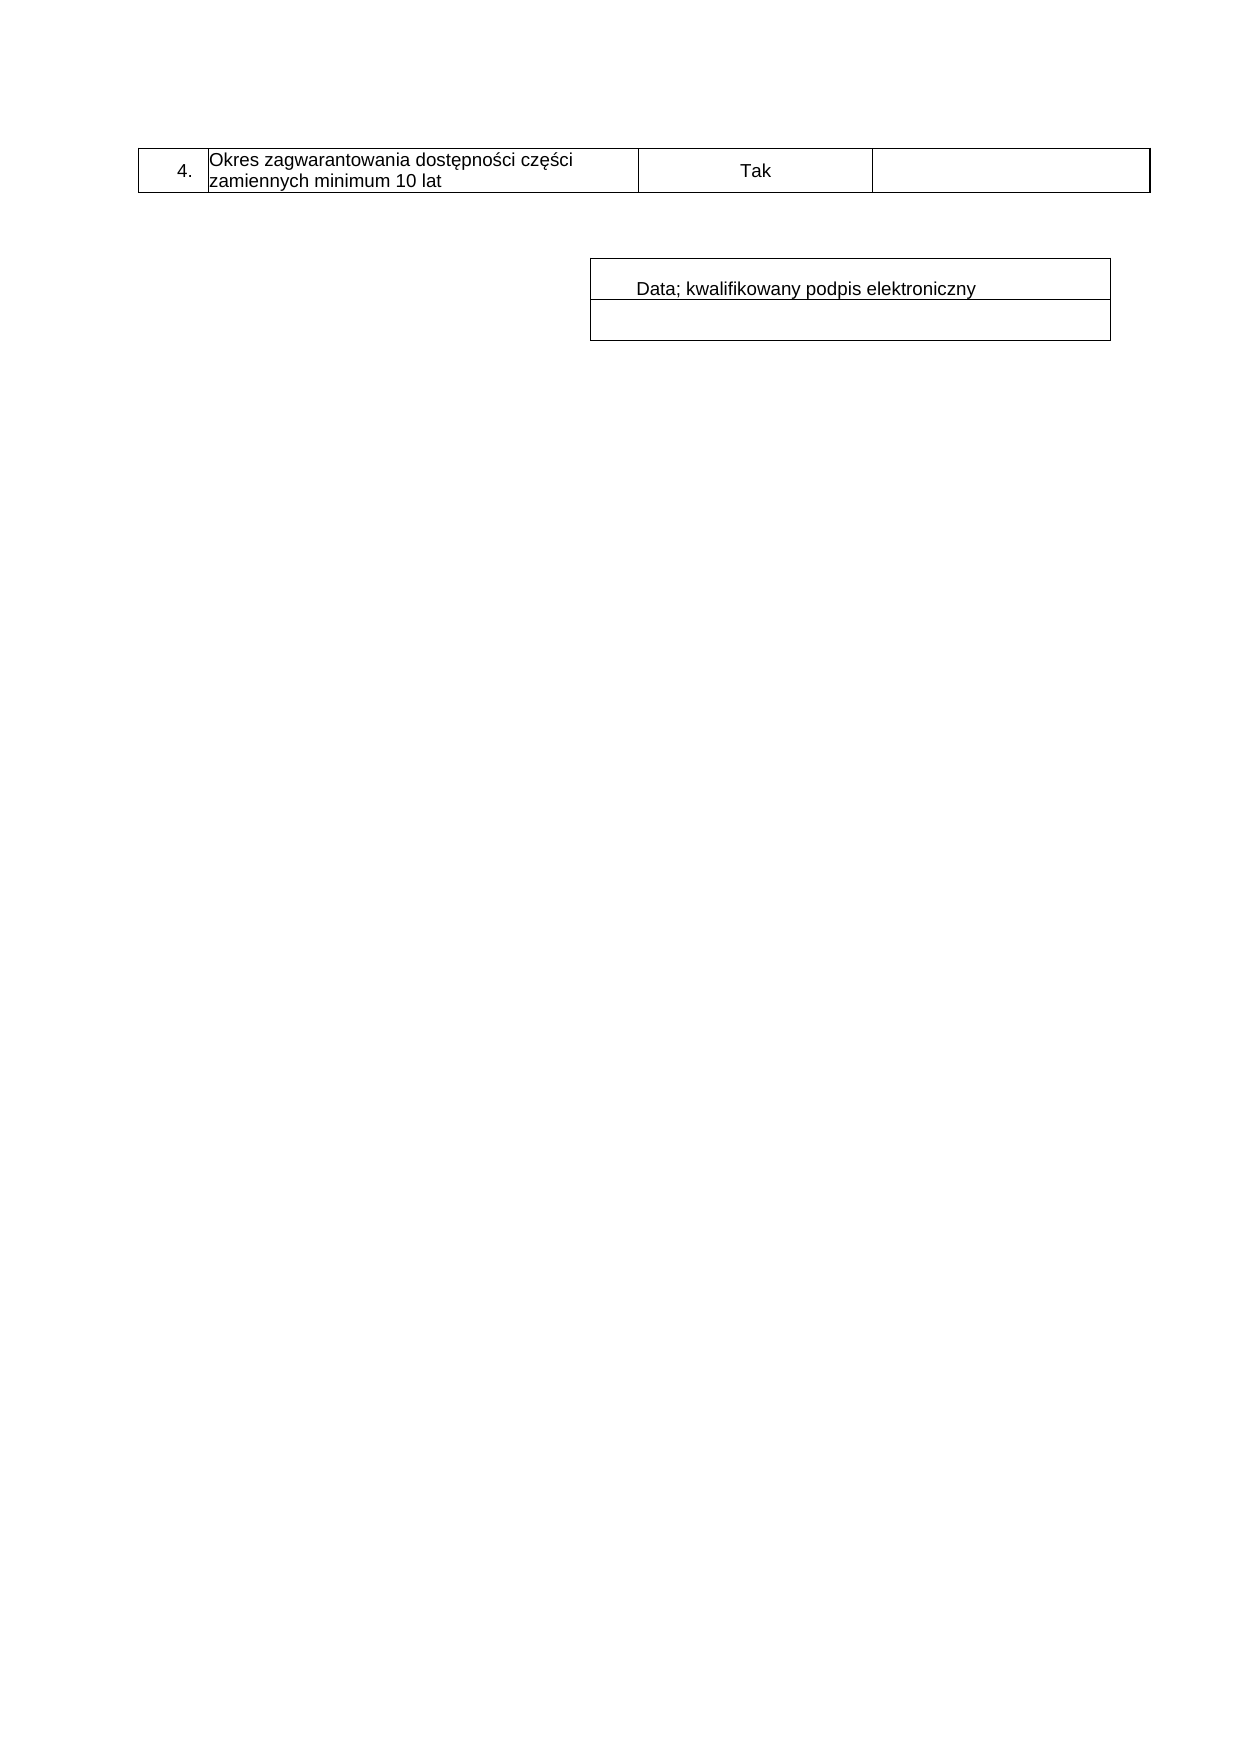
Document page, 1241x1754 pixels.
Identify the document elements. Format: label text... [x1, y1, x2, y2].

table_cell Tak [639, 149, 872, 192]
table_cell [873, 149, 1149, 192]
table_cell [139, 149, 208, 192]
table_cell [591, 300, 1110, 340]
table_cell Okres zagwarantowania dostępności części zamiennych minimum 10 lat [209, 149, 638, 192]
table_header Data; kwalifikowany podpis elektroniczny [591, 259, 1110, 299]
